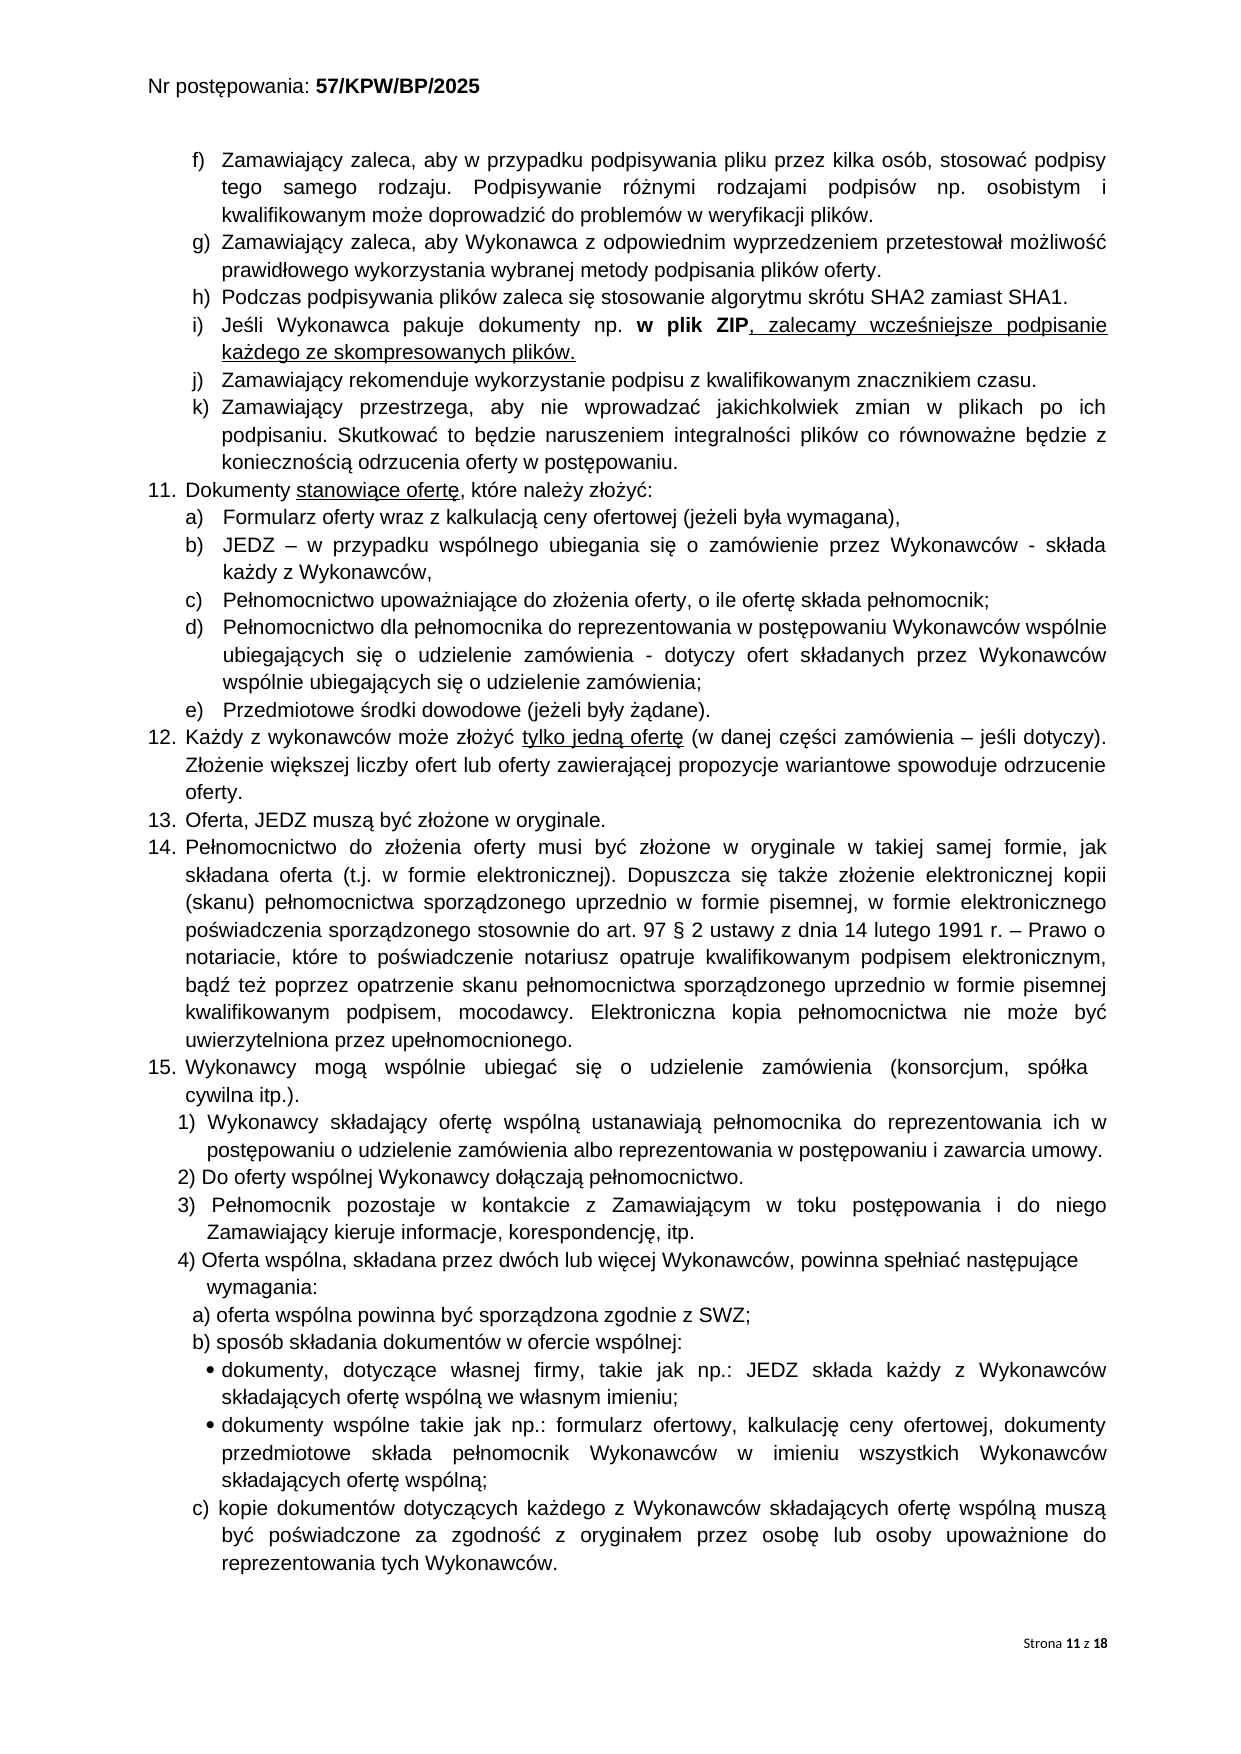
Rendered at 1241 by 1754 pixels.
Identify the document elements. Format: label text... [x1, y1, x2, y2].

list Wykonawcy mogą wspólnie ubiegać się o udzielenie zamówienia (konsorcjum, spółka cywilna itp.). [148, 1055, 1107, 1107]
list Jeśli Wykonawca pakuje dokumenty np. w plik ZIP, zalecamy wcześniejsze podpisanie każdego ze skompresowanych plików. [192, 313, 1107, 364]
list Przedmiotowe środki dowodowe (jeżeli były żądane). [185, 698, 1107, 722]
text 2) Do oferty wspólnej Wykonawcy dołączają pełnomocnictwo. [177, 1165, 1107, 1189]
list Zamawiający przestrzega, aby nie wprowadzać jakichkolwiek zmian w plikach po ich podpisaniu. Skutkować to będzie naruszeniem integralności plików co równoważne będzie z koniecznością odrzucenia oferty w postępowaniu. [192, 395, 1107, 474]
text b) sposób składania dokumentów w ofercie wspólnej: [192, 1330, 1107, 1354]
text 4) Oferta wspólna, składana przez dwóch lub więcej Wykonawców, powinna spełniać następujące [177, 1248, 1107, 1272]
text 3) Pełnomocnik pozostaje w kontakcie z Zamawiającym w toku postępowania i do niego Zamawiający kieruje informacje, korespondencję, itp. [177, 1193, 1107, 1244]
list Dokumenty stanowiące ofertę, które należy złożyć: [148, 478, 1107, 502]
text a) oferta wspólna powinna być sporządzona zgodnie z SWZ; [192, 1303, 1107, 1327]
list Oferta, JEDZ muszą być złożone w oryginale. [148, 808, 1107, 832]
list Zamawiający zaleca, aby w przypadku podpisywania pliku przez kilka osób, stosować podpisy tego samego rodzaju. Podpisywanie różnymi rodzajami podpisów np. osobistym i kwalifikowanym może doprowadzić do problemów w weryfikacji plików. [192, 148, 1107, 227]
text wymagania: [207, 1275, 1107, 1299]
list Każdy z wykonawców może złożyć tylko jedną ofertę (w danej części zamówienia – jeśli dotyczy). Złożenie większej liczby ofert lub oferty zawierającej propozycje wariantowe spowoduje odrzucenie oferty. [148, 725, 1107, 804]
text 1) Wykonawcy składający ofertę wspólną ustanawiają pełnomocnika do reprezentowania ich w postępowaniu o udzielenie zamówienia albo reprezentowania w postępowaniu i zawarcia umowy. [177, 1110, 1107, 1162]
list Pełnomocnictwo dla pełnomocnika do reprezentowania w postępowaniu Wykonawców wspólnie ubiegających się o udzielenie zamówienia - dotyczy ofert składanych przez Wykonawców wspólnie ubiegających się o udzielenie zamówienia; [185, 615, 1107, 694]
list Zamawiający rekomenduje wykorzystanie podpisu z kwalifikowanym znacznikiem czasu. [192, 368, 1107, 392]
list Zamawiający zaleca, aby Wykonawca z odpowiednim wyprzedzeniem przetestował możliwość prawidłowego wykorzystania wybranej metody podpisania plików oferty. [192, 230, 1107, 282]
list dokumenty, dotyczące własnej firmy, takie jak np.: JEDZ składa każdy z Wykonawców składających ofertę wspólną we własnym imieniu; [207, 1358, 1107, 1409]
list Podczas podpisywania plików zaleca się stosowanie algorytmu skrótu SHA2 zamiast SHA1. [192, 285, 1107, 309]
list dokumenty wspólne takie jak np.: formularz ofertowy, kalkulację ceny ofertowej, dokumenty przedmiotowe składa pełnomocnik Wykonawców w imieniu wszystkich Wykonawców składających ofertę wspólną; [207, 1413, 1107, 1492]
list Pełnomocnictwo upoważniające do złożenia oferty, o ile ofertę składa pełnomocnik; [185, 588, 1107, 612]
list Pełnomocnictwo do złożenia oferty musi być złożone w oryginale w takiej samej formie, jak składana oferta (t.j. w formie elektronicznej). Dopuszcza się także złożenie elektronicznej kopii (skanu) pełnomocnictwa sporządzonego uprzednio w formie pisemnej, w formie elektronicznego poświadczenia sporządzonego stosownie do art. 97 § 2 ustawy z dnia 14 lutego 1991 r. – Prawo o notariacie, które to poświadczenie notariusz opatruje kwalifikowanym podpisem elektronicznym, bądź też poprzez opatrzenie skanu pełnomocnictwa sporządzonego uprzednio w formie pisemnej kwalifikowanym podpisem, mocodawcy. Elektroniczna kopia pełnomocnictwa nie może być uwierzytelniona przez upełnomocnionego. [148, 835, 1107, 1052]
text c) kopie dokumentów dotyczących każdego z Wykonawców składających ofertę wspólną muszą być poświadczone za zgodność z oryginałem przez osobę lub osoby upoważnione do reprezentowania tych Wykonawców. [192, 1495, 1107, 1574]
list JEDZ – w przypadku wspólnego ubiegania się o zamówienie przez Wykonawców - składa każdy z Wykonawców, [185, 533, 1107, 584]
list Formularz oferty wraz z kalkulacją ceny ofertowej (jeżeli była wymagana), [185, 505, 1107, 529]
